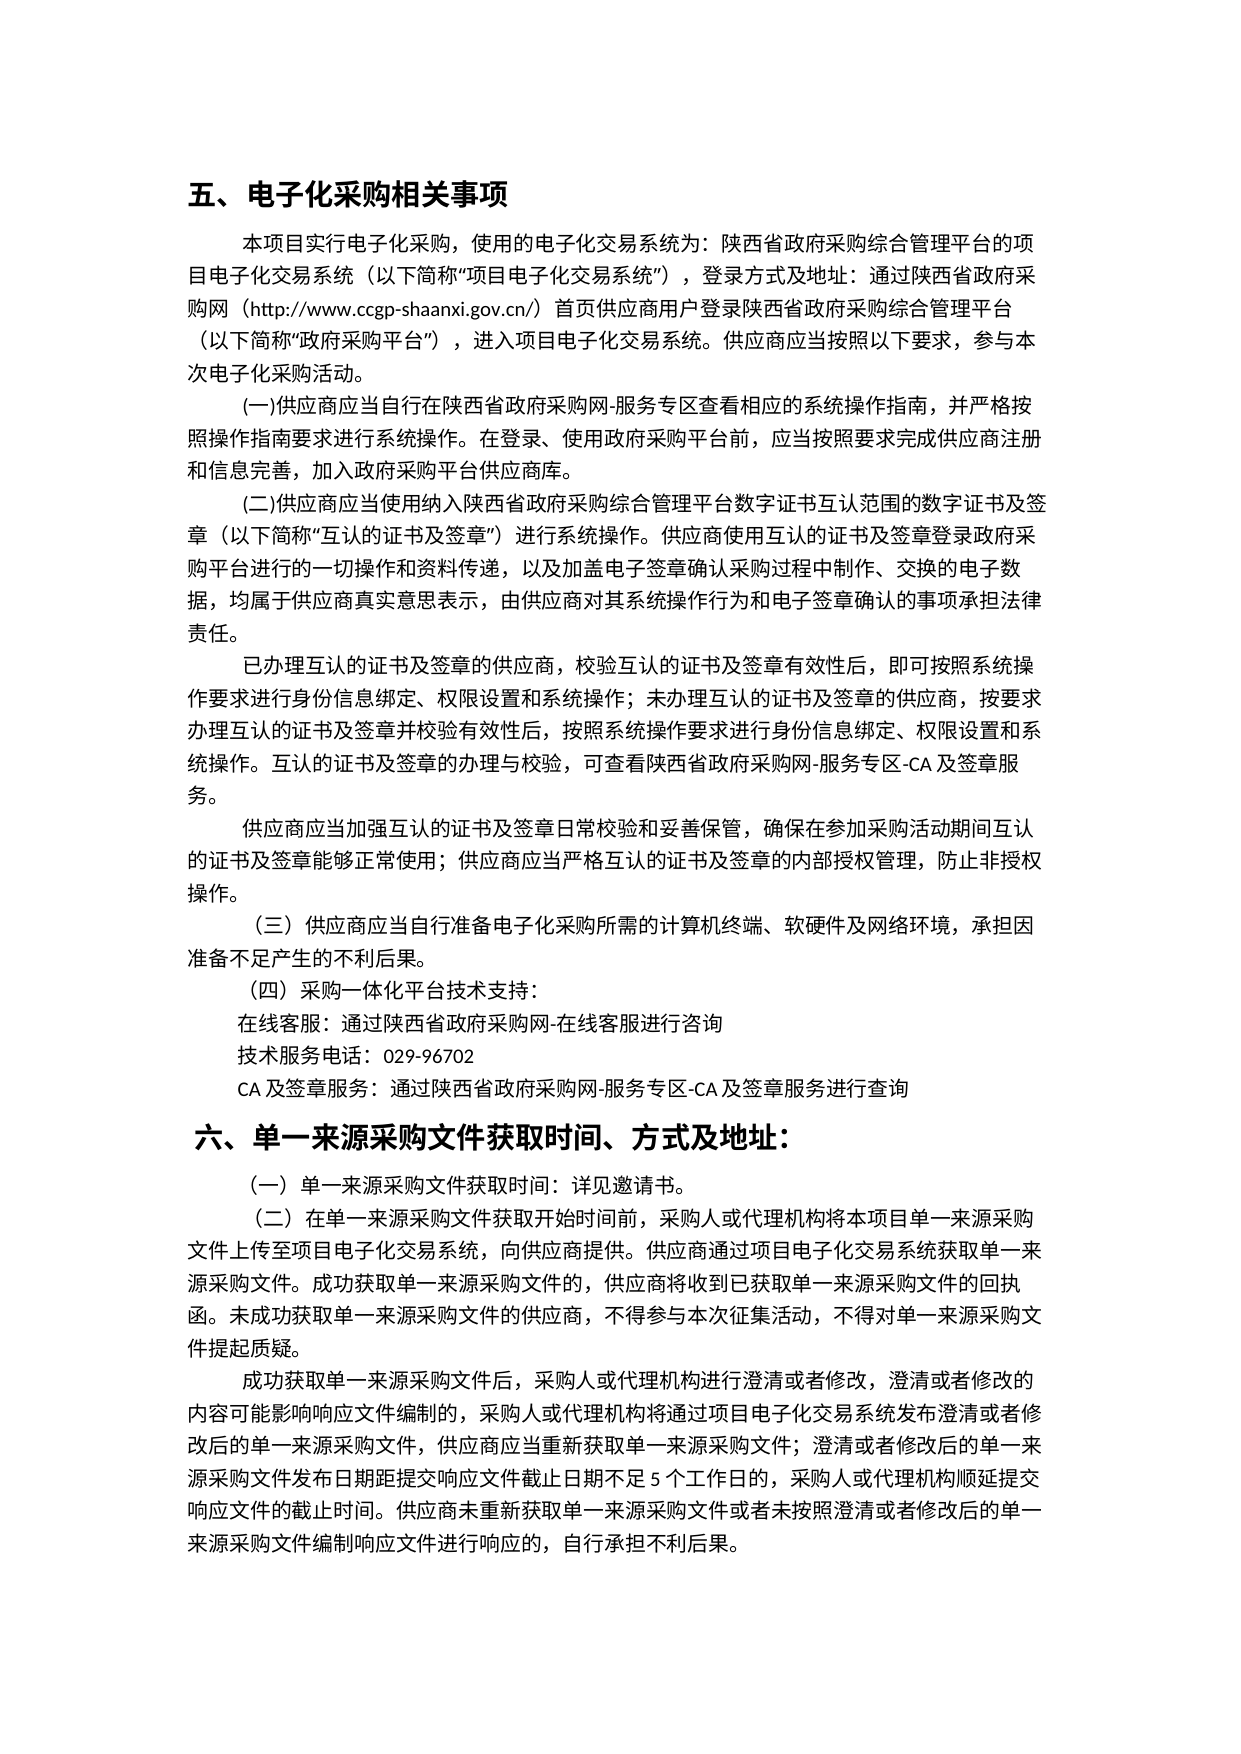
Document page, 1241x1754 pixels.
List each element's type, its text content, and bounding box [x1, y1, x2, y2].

text （二）在单一来源采购文件获取开始时间前，采购人或代理机构将本项目单一来源采购文件上传至项目电子化交易系统，向供应商提供。供应商通过项目电子化交易系统获取单一来源采购文件。成功获取单一来源采购文件的，供应商将收到已获取单一来源采购文件的回执函。未成功获取单一来源采购文件的供应商，不得参与本次征集活动，不得对单一来源采购文件提起质疑。 [187, 1202, 1053, 1364]
text 技术服务电话：029-96702 [187, 1039, 1053, 1072]
text （一）单一来源采购文件获取时间：详见邀请书。 [187, 1169, 1053, 1202]
text 在线客服：通过陕西省政府采购网-在线客服进行咨询 [187, 1007, 1053, 1039]
text (二)供应商应当使用纳入陕西省政府采购综合管理平台数字证书互认范围的数字证书及签章（以下简称“互认的证书及签章”）进行系统操作。供应商使用互认的证书及签章登录政府采购平台进行的一切操作和资料传递，以及加盖电子签章确认采购过程中制作、交换的电子数据，均属于供应商真实意思表示，由供应商对其系统操作行为和电子签章确认的事项承担法律责任。 [187, 487, 1053, 649]
text 成功获取单一来源采购文件后，采购人或代理机构进行澄清或者修改，澄清或者修改的内容可能影响响应文件编制的，采购人或代理机构将通过项目电子化交易系统发布澄清或者修改后的单一来源采购文件，供应商应当重新获取单一来源采购文件；澄清或者修改后的单一来源采购文件发布日期距提交响应文件截止日期不足5个工作日的，采购人或代理机构顺延提交响应文件的截止时间。供应商未重新获取单一来源采购文件或者未按照澄清或者修改后的单一来源采购文件编制响应文件进行响应的，自行承担不利后果。 [187, 1364, 1053, 1559]
text 六、单一来源采购文件获取时间、方式及地址： [187, 1104, 1053, 1169]
text （四）采购一体化平台技术支持： [187, 974, 1053, 1007]
text CA及签章服务：通过陕西省政府采购网-服务专区-CA及签章服务进行查询 [187, 1072, 1053, 1104]
text 本项目实行电子化采购，使用的电子化交易系统为：陕西省政府采购综合管理平台的项目电子化交易系统（以下简称“项目电子化交易系统”），登录方式及地址：通过陕西省政府采购网（http://www.ccgp-shaanxi.gov.cn/）首页供应商用户登录陕西省政府采购综合管理平台（以下简称“政府采购平台”），进入项目电子化交易系统。供应商应当按照以下要求，参与本次电子化采购活动。 [187, 227, 1053, 389]
text (一)供应商应当自行在陕西省政府采购网-服务专区查看相应的系统操作指南，并严格按照操作指南要求进行系统操作。在登录、使用政府采购平台前，应当按照要求完成供应商注册和信息完善，加入政府采购平台供应商库。 [187, 389, 1053, 487]
text 已办理互认的证书及签章的供应商，校验互认的证书及签章有效性后，即可按照系统操作要求进行身份信息绑定、权限设置和系统操作；未办理互认的证书及签章的供应商，按要求办理互认的证书及签章并校验有效性后，按照系统操作要求进行身份信息绑定、权限设置和系统操作。互认的证书及签章的办理与校验，可查看陕西省政府采购网-服务专区-CA及签章服务。 [187, 649, 1053, 812]
text 五、电子化采购相关事项 [187, 162, 1053, 227]
text 供应商应当加强互认的证书及签章日常校验和妥善保管，确保在参加采购活动期间互认的证书及签章能够正常使用；供应商应当严格互认的证书及签章的内部授权管理，防止非授权操作。 [187, 812, 1053, 909]
text （三）供应商应当自行准备电子化采购所需的计算机终端、软硬件及网络环境，承担因准备不足产生的不利后果。 [187, 909, 1053, 974]
